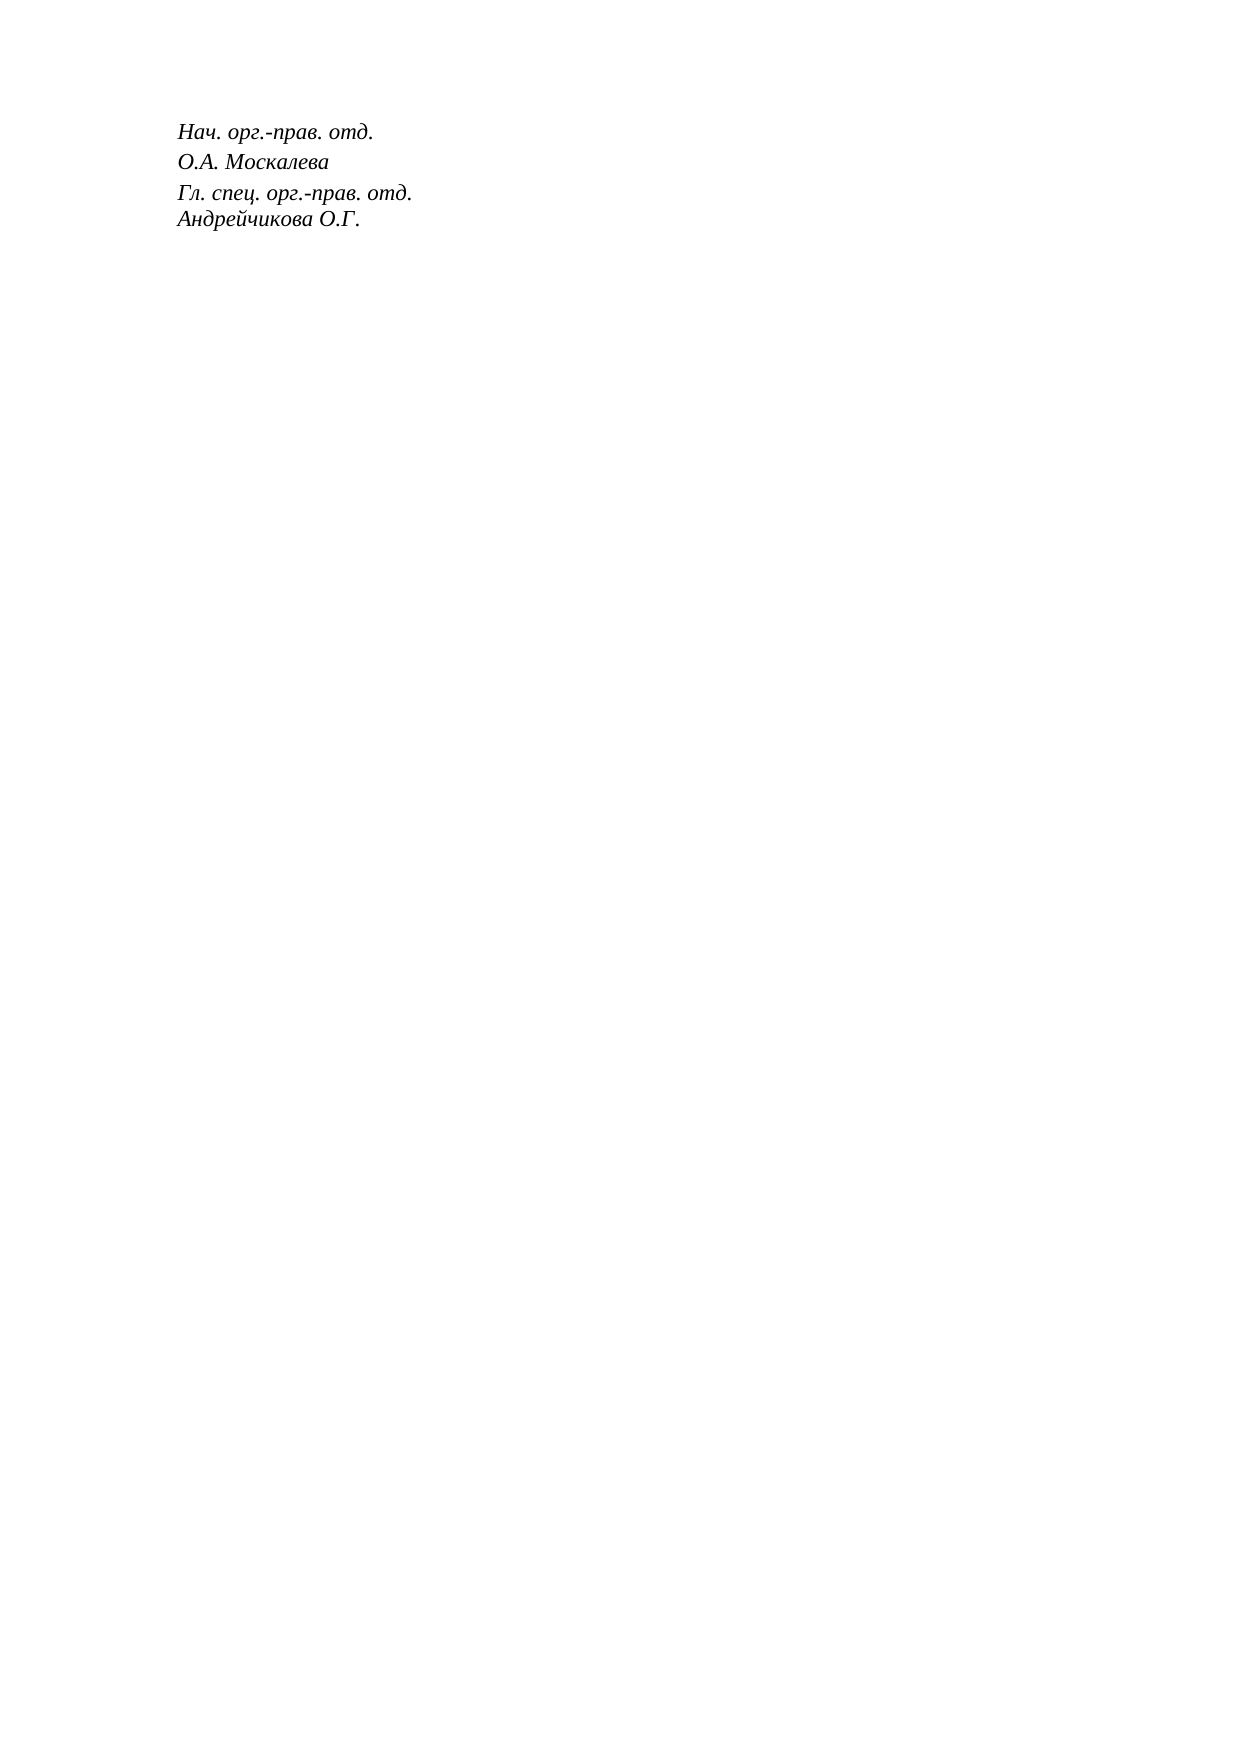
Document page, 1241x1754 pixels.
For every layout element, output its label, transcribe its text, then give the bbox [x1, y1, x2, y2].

text Андрейчикова О.Г. [177, 205, 1152, 231]
text Гл. спец. орг.-прав. отд. [177, 178, 1152, 205]
text Нач. орг.-прав. отд. [177, 118, 1152, 144]
text О.А. Москалева [177, 148, 1152, 175]
